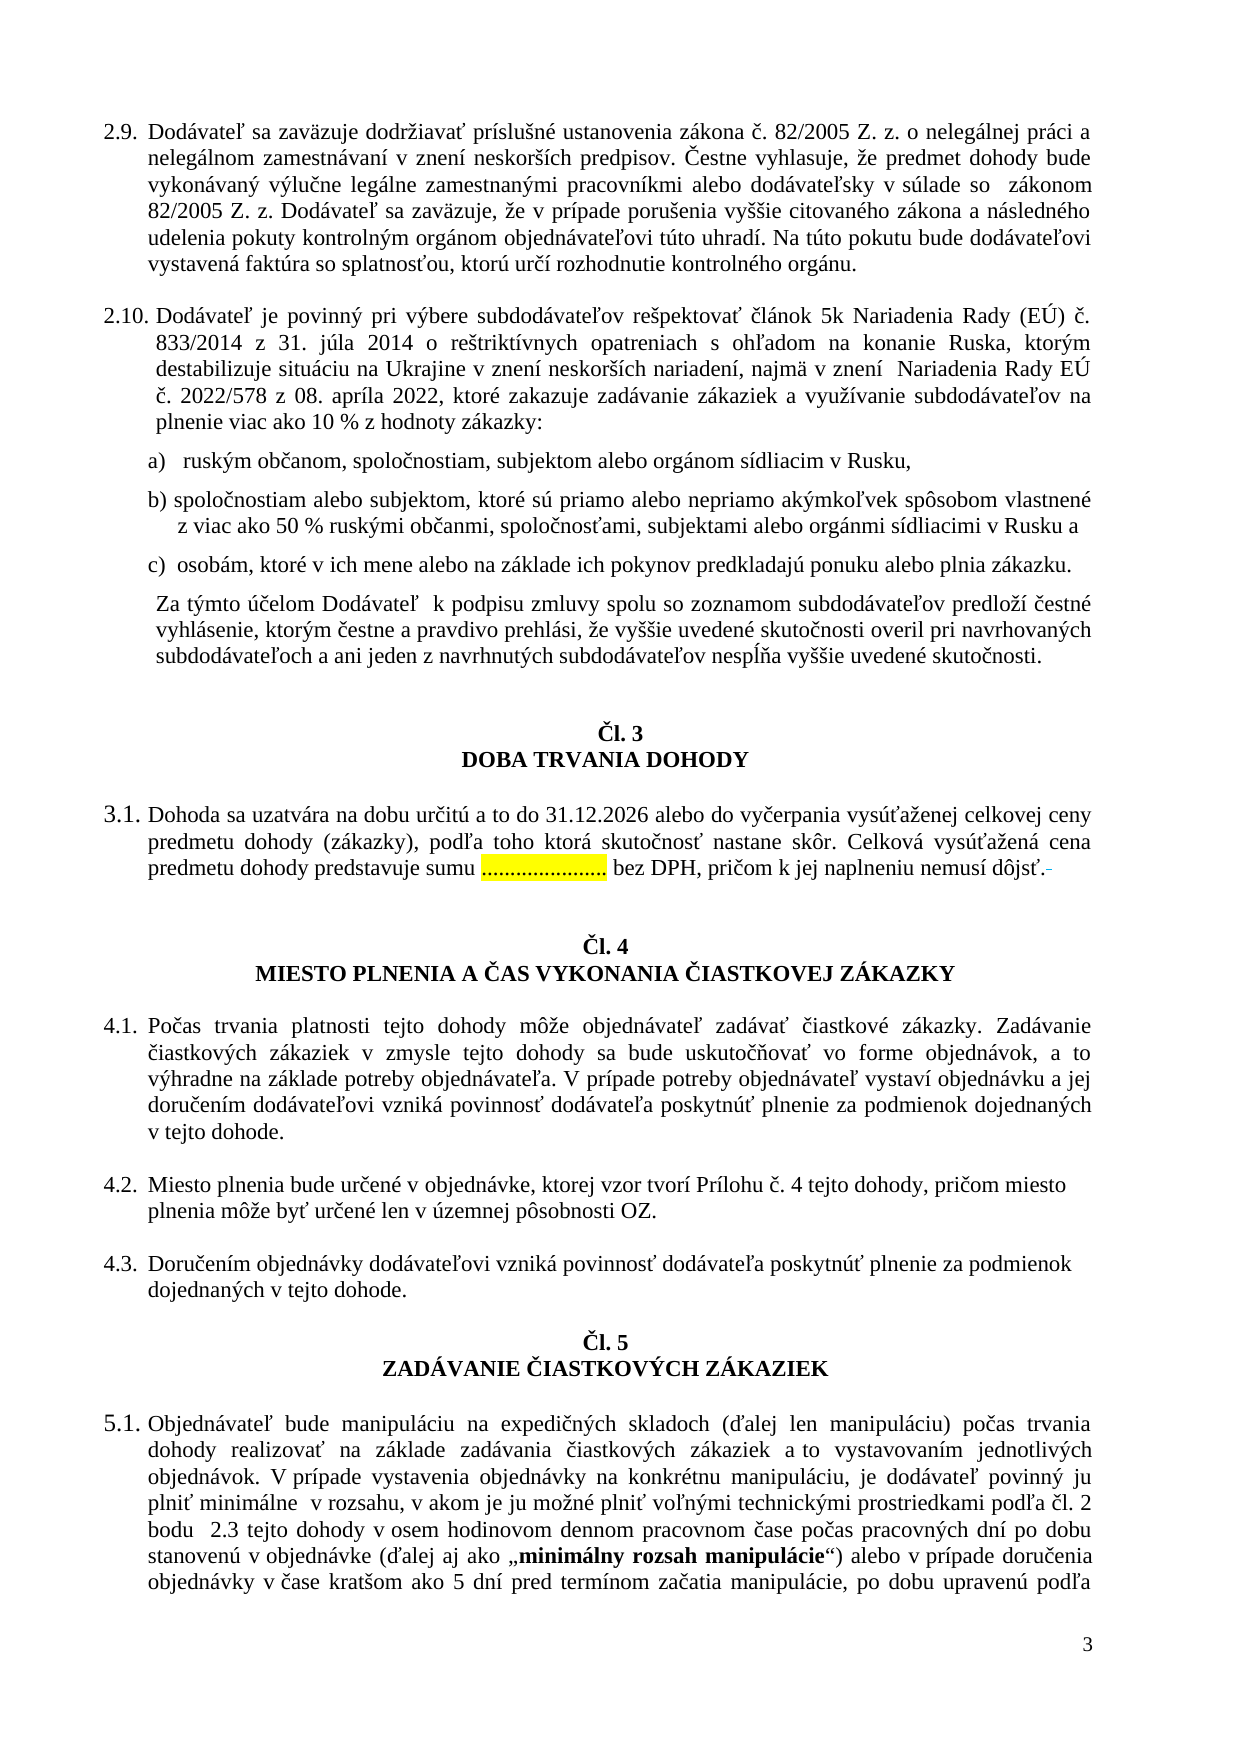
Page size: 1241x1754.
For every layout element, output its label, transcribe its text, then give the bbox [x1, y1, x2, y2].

text ZADÁVANIE ČIASTKOVÝCH ZÁKAZIEK [118, 1355, 1092, 1381]
text DOBA TRVANIA DOHODY [118, 747, 1092, 773]
text MIESTO PLNENIA A ČAS VYKONANIA ČIASTKOVEJ ZÁKAZKY [118, 960, 1092, 986]
list Dohoda sa uzatvára na dobu určitú a to do 31.12.2026 alebo do vyčerpania vysúťaženej celkovej ceny predmetu dohody (zákazky), podľa toho ktorá skutočnosť nastane skôr. Celková vysúťažená cena predmetu dohody predstavuje sumu ...................... bez DPH, pričom k jej naplneniu nemusí dôjsť. [103, 799, 1092, 881]
list Miesto plnenia bude určené v objednávke, ktorej vzor tvorí Prílohu č. 4 tejto dohody, pričom miesto plnenia môže byť určené len v územnej pôsobnosti OZ. [103, 1171, 1092, 1223]
list Dodávateľ je povinný pri výbere subdodávateľov rešpektovať článok 5k Nariadenia Rady (EÚ) č. 833/2014 z 31. júla 2014 o reštriktívnych opatreniach s ohľadom na konanie Ruska, ktorým destabilizuje situáciu na Ukrajine v znení neskorších nariadení, najmä v znení Nariadenia Rady EÚ č. 2022/578 z 08. apríla 2022, ktoré zakazuje zadávanie zákaziek a využívanie subdodávateľov na plnenie viac ako 10 % z hodnoty zákazky: [103, 303, 1092, 434]
subtitle Čl. 3 [148, 720, 1092, 747]
text Čl. 4 [118, 933, 1092, 960]
list ruským občanom, spoločnostiam, subjektom alebo orgánom sídliacim v Rusku, [148, 447, 1092, 473]
list Doručením objednávky dodávateľovi vzniká povinnosť dodávateľa poskytnúť plnenie za podmienok dojednaných v tejto dohode. [103, 1250, 1092, 1302]
text Čl. 5 [118, 1329, 1092, 1355]
text c) osobám, ktoré v ich mene alebo na základe ich pokynov predkladajú ponuku alebo plnia zákazku. [148, 551, 1092, 577]
list Dodávateľ sa zaväzuje dodržiavať príslušné ustanovenia zákona č. 82/2005 Z. z. o nelegálnej práci a nelegálnom zamestnávaní v znení neskorších predpisov. Čestne vyhlasuje, že predmet dohody bude vykonávaný výlučne legálne zamestnanými pracovníkmi alebo dodávateľsky v súlade so zákonom 82/2005 Z. z. Dodávateľ sa zaväzuje, že v prípade porušenia vyššie citovaného zákona a následného udelenia pokuty kontrolným orgánom objednávateľovi túto uhradí. Na túto pokutu bude dodávateľovi vystavená faktúra so splatnosťou, ktorú určí rozhodnutie kontrolného orgánu. [103, 118, 1092, 276]
list Počas trvania platnosti tejto dohody môže objednávateľ zadávať čiastkové zákazky. Zadávanie čiastkových zákaziek v zmysle tejto dohody sa bude uskutočňovať vo forme objednávok, a to výhradne na základe potreby objednávateľa. V prípade potreby objednávateľ vystaví objednávku a jej doručením dodávateľovi vzniká povinnosť dodávateľa poskytnúť plnenie za podmienok dojednaných v tejto dohode. [103, 1012, 1092, 1144]
text Za týmto účelom Dodávateľ k podpisu zmluvy spolu so zoznamom subdodávateľov predloží čestné vyhlásenie, ktorým čestne a pravdivo prehlási, že vyššie uvedené skutočnosti overil pri navrhovaných subdodávateľoch a ani jeden z navrhnutých subdodávateľov nespĺňa vyššie uvedené skutočnosti. [156, 590, 1092, 669]
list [103, 1408, 1092, 1595]
text b) spoločnostiam alebo subjektom, ktoré sú priamo alebo nepriamo akýmkoľvek spôsobom vlastnené z viac ako 50 % ruskými občanmi, spoločnosťami, subjektami alebo orgánmi sídliacimi v Rusku a [148, 486, 1092, 538]
